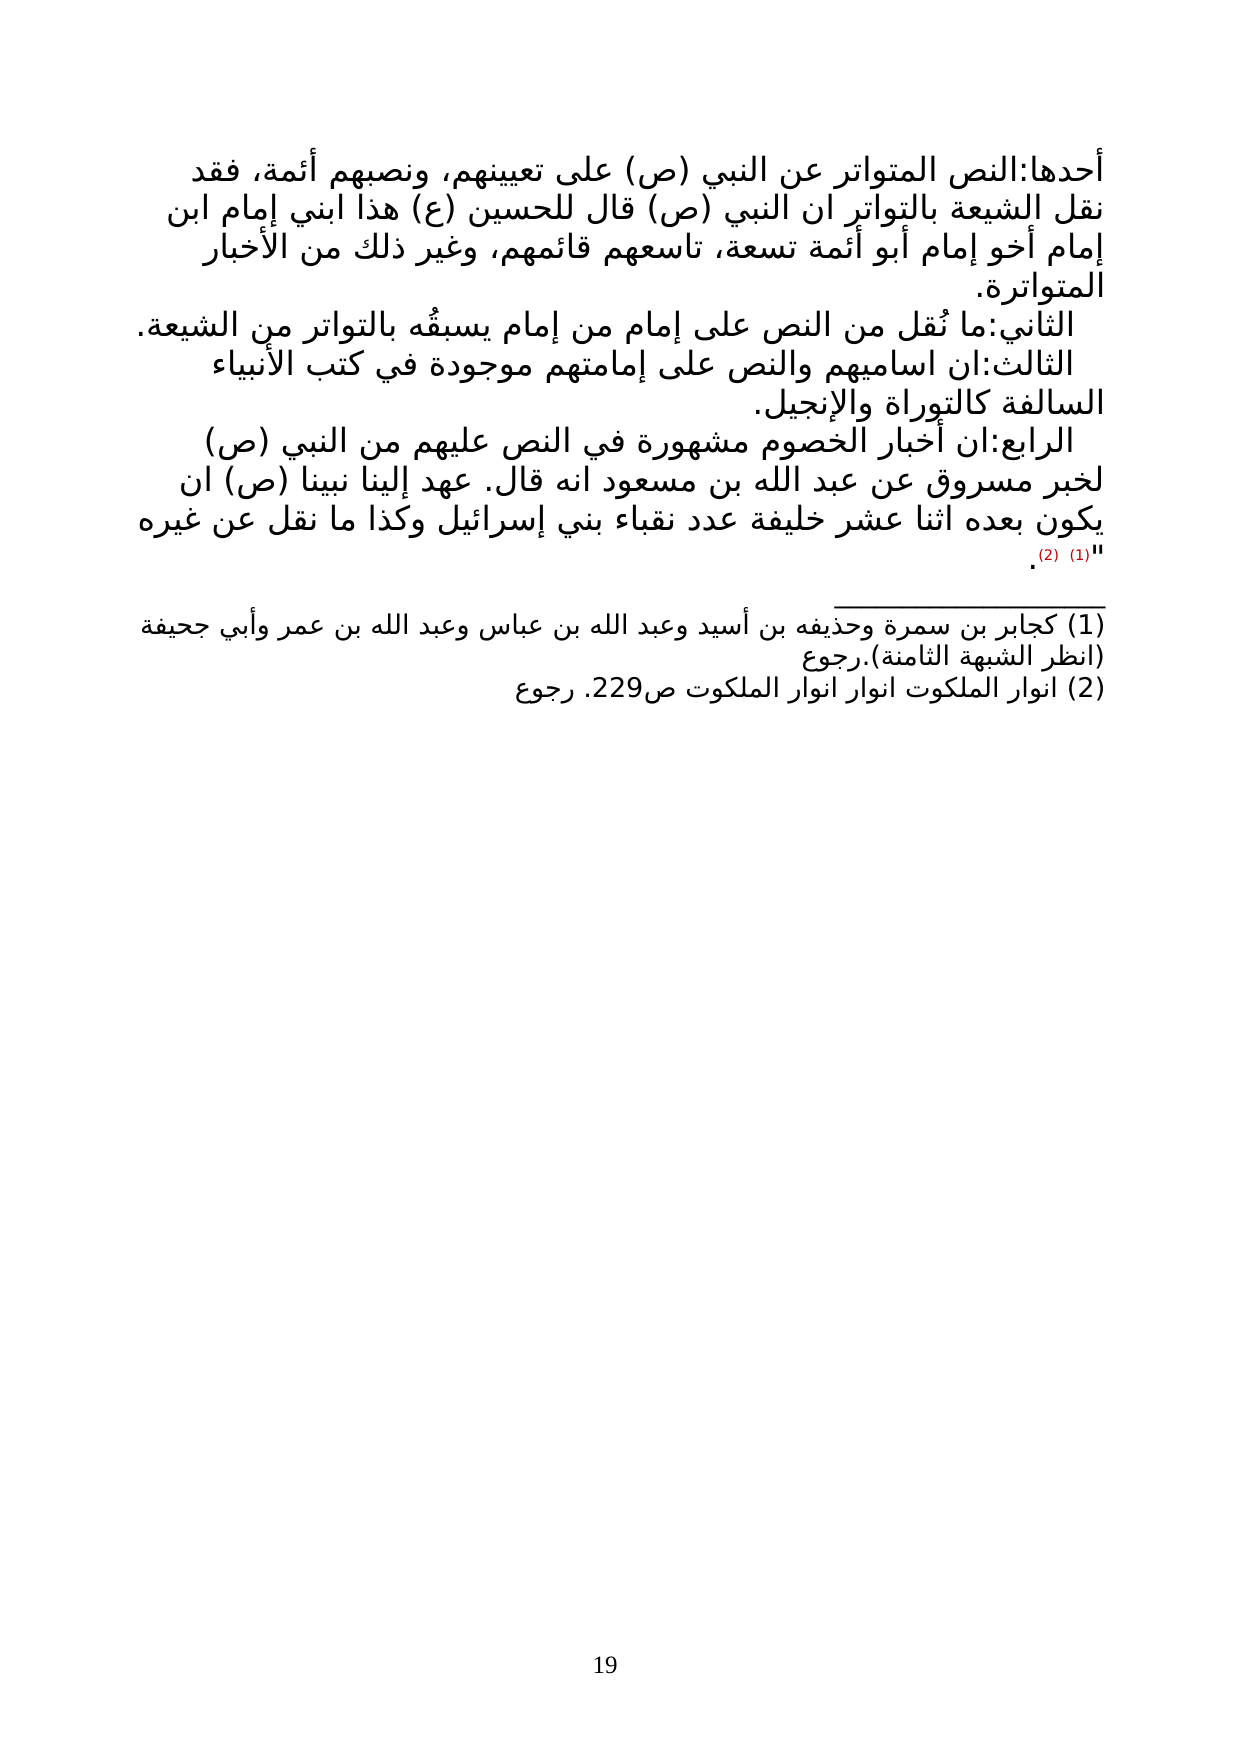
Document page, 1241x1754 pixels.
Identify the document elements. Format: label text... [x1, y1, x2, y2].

text الثالث:ان اساميهم والنص على إمامتهم موجودة في كتب الأنبياء السالفة كالتوراة والإنجيل. [135, 344, 1105, 422]
text (1) كجابر بن سمرة وحذيفه بن أسيد وعبد الله بن عباس وعبد الله بن عمر وأبي جحيفة (انظر الشبهة الثامنة).رجوع [135, 609, 1105, 672]
text ____________________ [135, 577, 1105, 609]
text الثاني:ما نُقل من النص على إمام من إمام يسبقُه بالتواتر من الشيعة. [135, 305, 1105, 344]
text أحدها:النص المتواتر عن النبي (ص) على تعيينهم، ونصبهم أئمة، فقد نقل الشيعة بالتواتر ان النبي (ص) قال للحسين (ع) هذا ابني إمام ابن إمام أخو إمام أبو أئمة تسعة، تاسعهم قائمهم، وغير ذلك من الأخبار المتواترة. [135, 150, 1105, 305]
text (2) انوار الملكوت انوار انوار الملكوت ص229. رجوع [135, 672, 1105, 704]
text الرابع:ان أخبار الخصوم مشهورة في النص عليهم من النبي (ص) لخبر مسروق عن عبد الله بن مسعود انه قال. عهد إلينا نبينا (ص) ان يكون بعده اثنا عشر خليفة عدد نقباء بني إسرائيل وكذا ما نقل عن غيره "(1) (2). [135, 422, 1105, 577]
